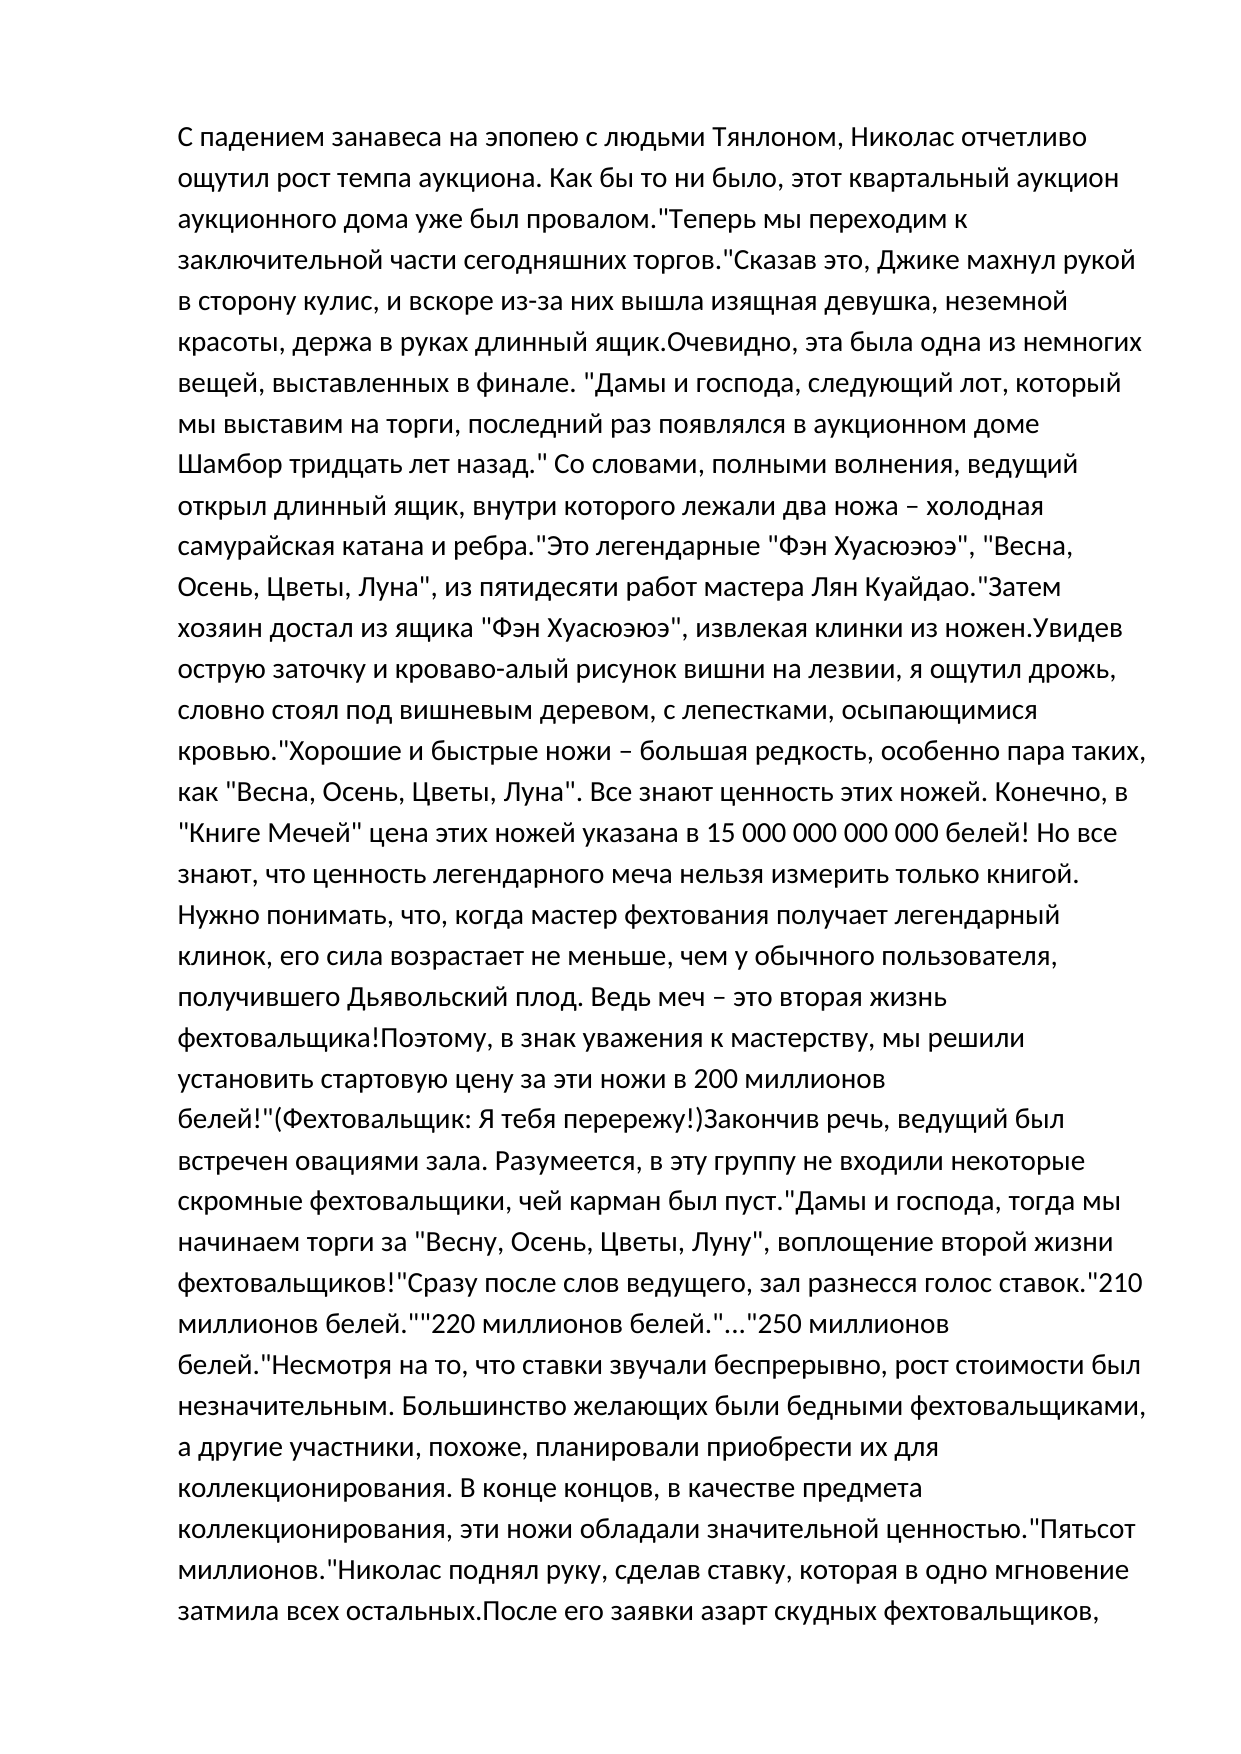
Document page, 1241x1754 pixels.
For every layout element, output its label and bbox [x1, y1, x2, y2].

text [177, 118, 1152, 1627]
